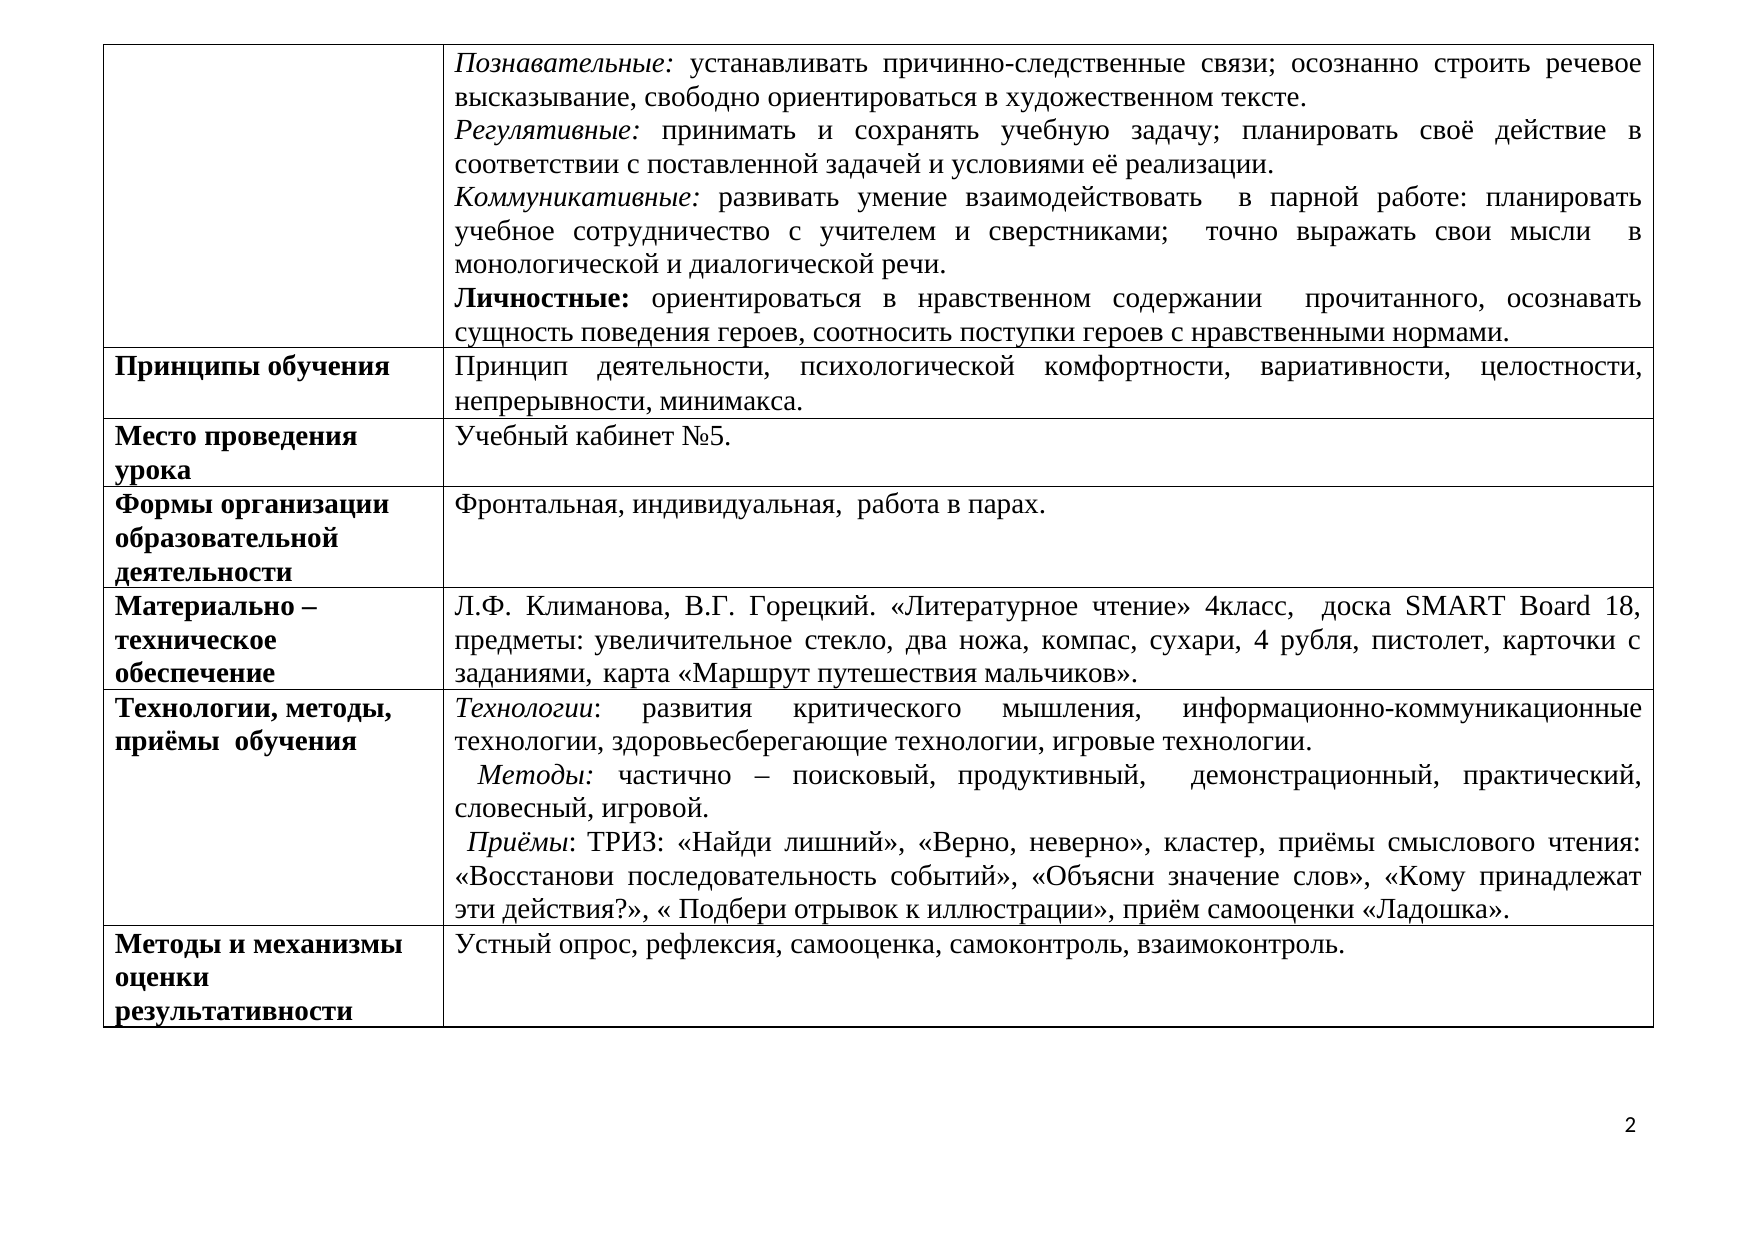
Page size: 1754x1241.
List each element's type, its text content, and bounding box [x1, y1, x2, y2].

table_cell Материально – техническое обеспечение [104, 588, 443, 689]
table_cell Технологии, методы, приёмы обучения [104, 690, 443, 925]
table_cell Место проведения урока [104, 419, 443, 486]
table_cell Принципы обучения [104, 348, 443, 417]
table_cell Методы и механизмы оценки результативности [104, 926, 443, 1026]
table_cell Принцип деятельности, психологической комфортности, вариативности, целостности, непрерывности, минимакса. [444, 348, 1653, 417]
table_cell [444, 45, 1653, 347]
table_cell Учебный кабинет №5. [444, 419, 1653, 486]
table_cell Формы организации образовательной деятельности [104, 487, 443, 587]
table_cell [104, 45, 443, 347]
table_cell Фронтальная, индивидуальная, работа в парах. [444, 487, 1653, 587]
table_cell Технологии: развития критического мышления, информационно-коммуникационные технологии, здоровьесберегающие технологии, игровые технологии. Методы: частично – поисковый, продуктивный, демонстрационный, практический, словесный, игровой. Приёмы: ТРИЗ: «Найди лишний», «Верно, неверно», кластер, приёмы смыслового чтения: «Восстанови последовательность событий», «Объясни значение слов», «Кому принадлежат эти действия?», « Подбери отрывок к иллюстрации», приём самооценки «Ладошка». [444, 690, 1653, 925]
table_cell Устный опрос, рефлексия, самооценка, самоконтроль, взаимоконтроль. [444, 926, 1653, 1026]
table_cell Л.Ф. Климанова, В.Г. Горецкий. «Литературное чтение» 4класс, доска SMART Board 18, предметы: увеличительное стекло, два ножа, компас, сухари, 4 рубля, пистолет, карточки с заданиями, карта «Маршрут путешествия мальчиков». [444, 588, 1653, 689]
